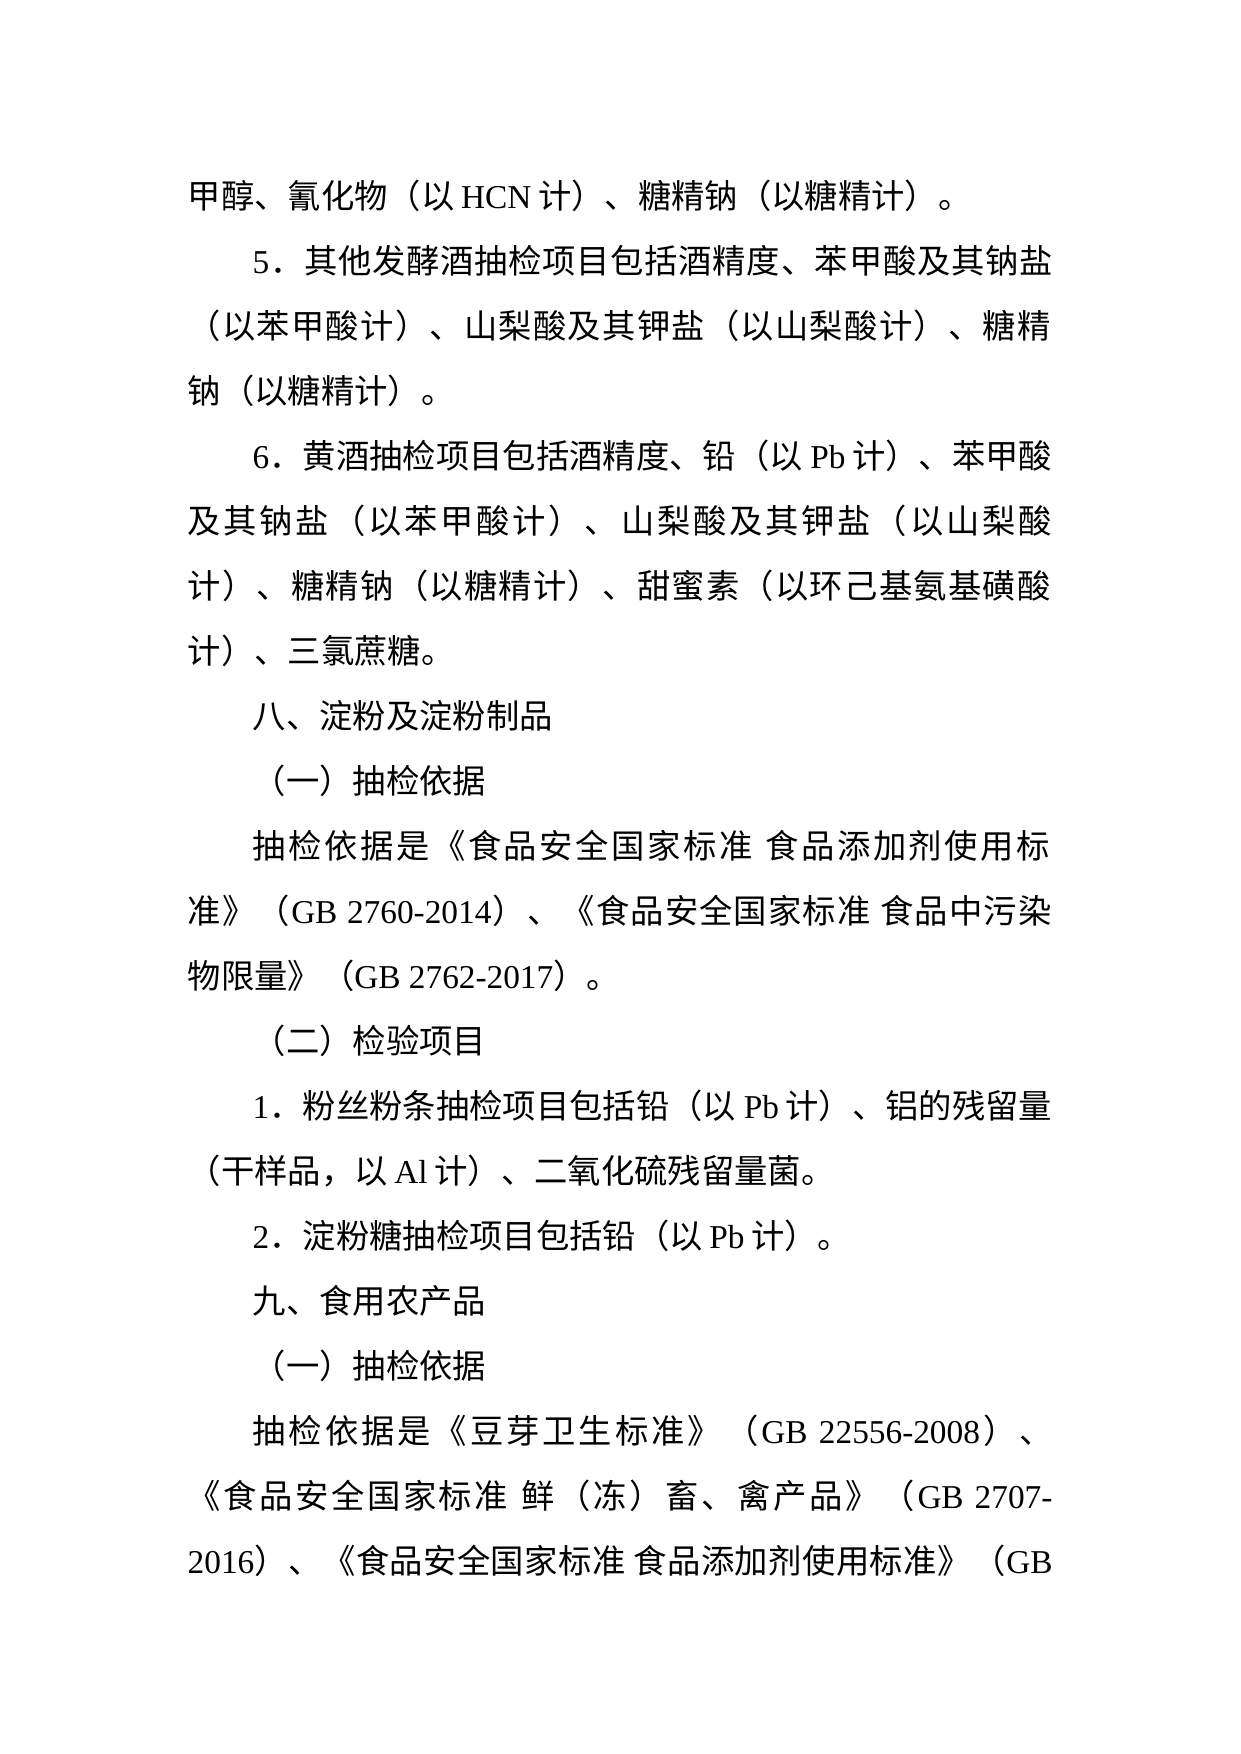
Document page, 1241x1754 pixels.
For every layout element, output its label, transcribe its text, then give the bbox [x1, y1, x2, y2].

text 2．淀粉糖抽检项目包括铅（以Pb计）。 [187, 1202, 1053, 1267]
text 5．其他发酵酒抽检项目包括酒精度、苯甲酸及其钠盐（以苯甲酸计）、山梨酸及其钾盐（以山梨酸计）、糖精钠（以糖精计）。 [187, 227, 1053, 422]
text 6．黄酒抽检项目包括酒精度、铅（以Pb计）、苯甲酸及其钠盐（以苯甲酸计）、山梨酸及其钾盐（以山梨酸计）、糖精钠（以糖精计）、甜蜜素（以环己基氨基磺酸计）、三氯蔗糖。 [187, 422, 1053, 682]
list （一）抽检依据 [187, 1332, 1053, 1397]
text 八、淀粉及淀粉制品 [187, 682, 1053, 747]
list 抽检依据是《食品安全国家标准 食品添加剂使用标准》（GB 2760-2014）、《食品安全国家标准 食品中污染物限量》（GB 2762-2017）。 [187, 812, 1053, 1007]
text 1．粉丝粉条抽检项目包括铅（以Pb计）、铝的残留量（干样品，以Al计）、二氧化硫残留量菌。 [187, 1072, 1053, 1202]
text 九、食用农产品 [187, 1267, 1053, 1332]
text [187, 162, 1053, 227]
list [187, 1397, 1053, 1592]
list （一）抽检依据 [187, 747, 1053, 812]
list （二）检验项目 [187, 1007, 1053, 1072]
